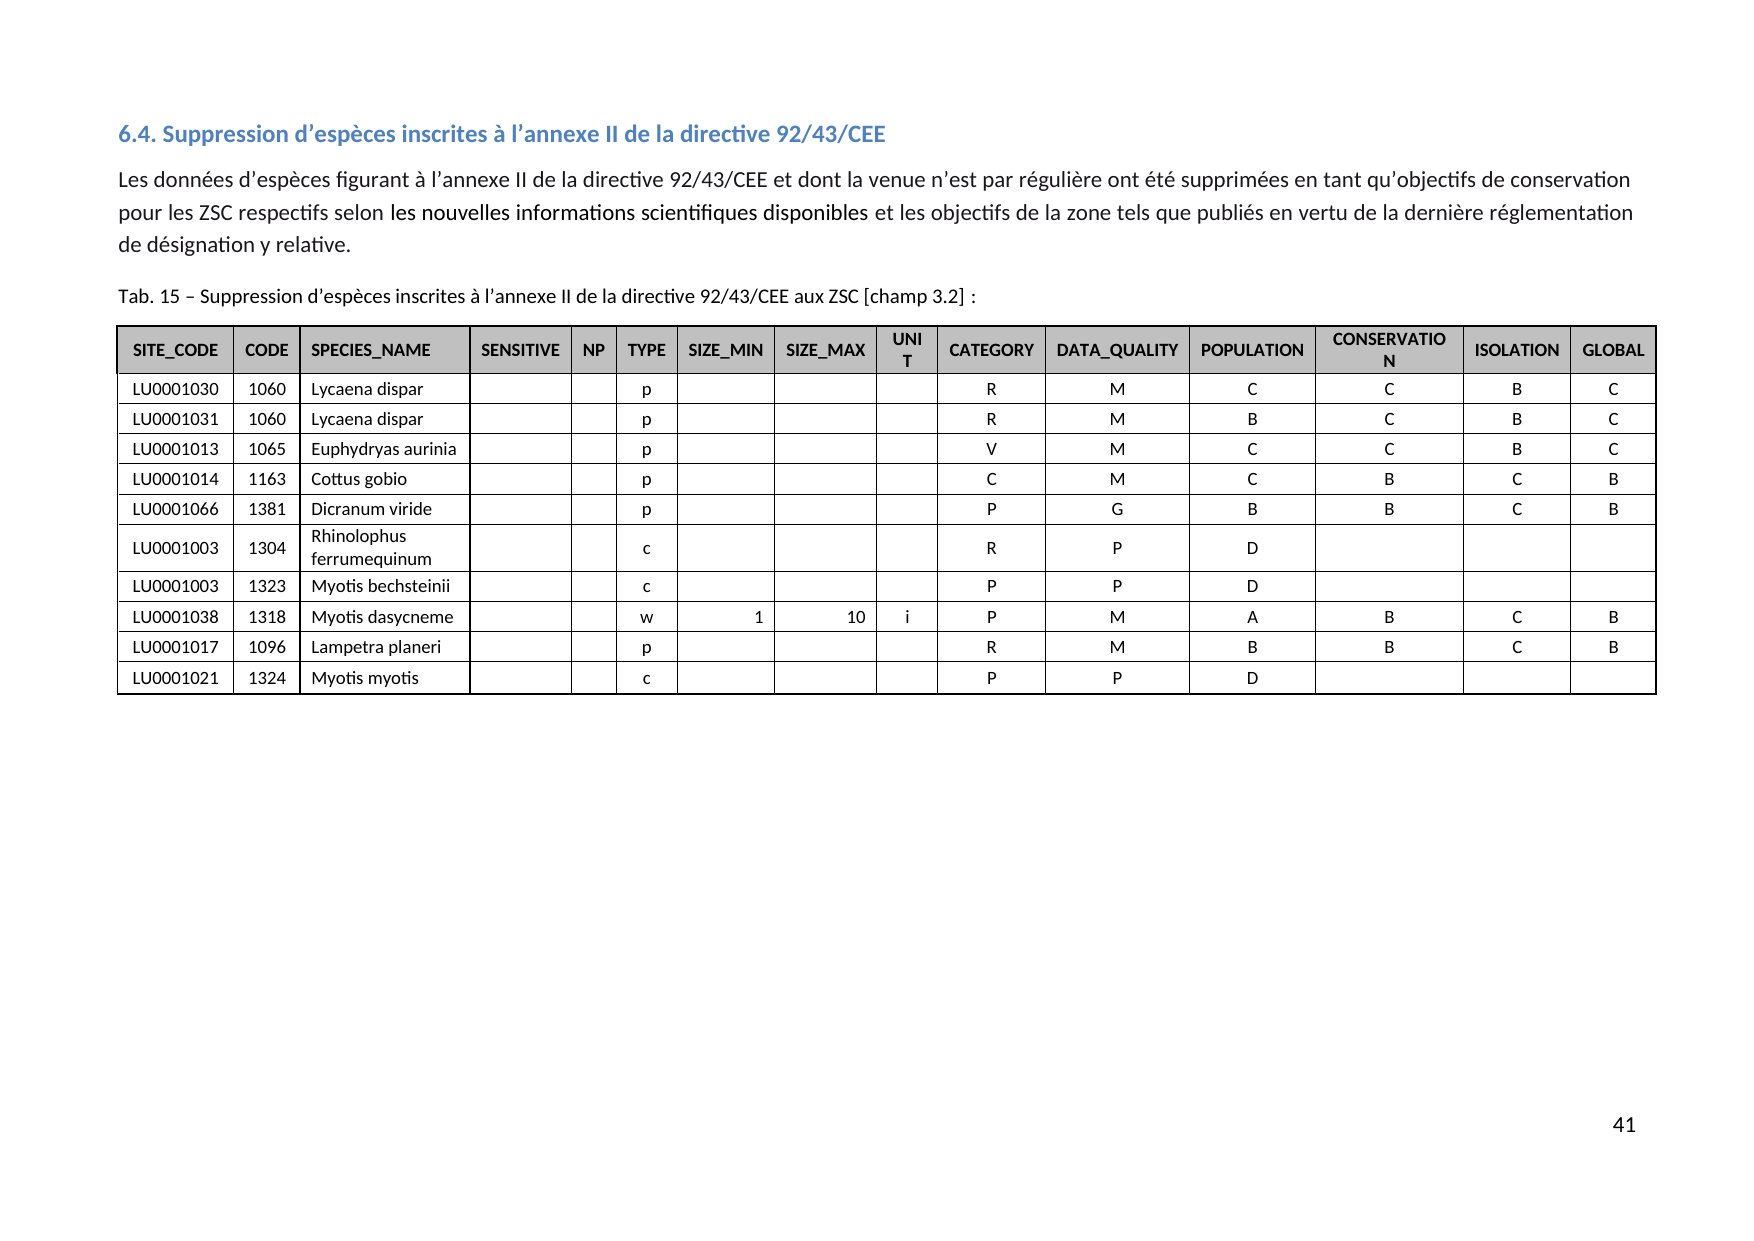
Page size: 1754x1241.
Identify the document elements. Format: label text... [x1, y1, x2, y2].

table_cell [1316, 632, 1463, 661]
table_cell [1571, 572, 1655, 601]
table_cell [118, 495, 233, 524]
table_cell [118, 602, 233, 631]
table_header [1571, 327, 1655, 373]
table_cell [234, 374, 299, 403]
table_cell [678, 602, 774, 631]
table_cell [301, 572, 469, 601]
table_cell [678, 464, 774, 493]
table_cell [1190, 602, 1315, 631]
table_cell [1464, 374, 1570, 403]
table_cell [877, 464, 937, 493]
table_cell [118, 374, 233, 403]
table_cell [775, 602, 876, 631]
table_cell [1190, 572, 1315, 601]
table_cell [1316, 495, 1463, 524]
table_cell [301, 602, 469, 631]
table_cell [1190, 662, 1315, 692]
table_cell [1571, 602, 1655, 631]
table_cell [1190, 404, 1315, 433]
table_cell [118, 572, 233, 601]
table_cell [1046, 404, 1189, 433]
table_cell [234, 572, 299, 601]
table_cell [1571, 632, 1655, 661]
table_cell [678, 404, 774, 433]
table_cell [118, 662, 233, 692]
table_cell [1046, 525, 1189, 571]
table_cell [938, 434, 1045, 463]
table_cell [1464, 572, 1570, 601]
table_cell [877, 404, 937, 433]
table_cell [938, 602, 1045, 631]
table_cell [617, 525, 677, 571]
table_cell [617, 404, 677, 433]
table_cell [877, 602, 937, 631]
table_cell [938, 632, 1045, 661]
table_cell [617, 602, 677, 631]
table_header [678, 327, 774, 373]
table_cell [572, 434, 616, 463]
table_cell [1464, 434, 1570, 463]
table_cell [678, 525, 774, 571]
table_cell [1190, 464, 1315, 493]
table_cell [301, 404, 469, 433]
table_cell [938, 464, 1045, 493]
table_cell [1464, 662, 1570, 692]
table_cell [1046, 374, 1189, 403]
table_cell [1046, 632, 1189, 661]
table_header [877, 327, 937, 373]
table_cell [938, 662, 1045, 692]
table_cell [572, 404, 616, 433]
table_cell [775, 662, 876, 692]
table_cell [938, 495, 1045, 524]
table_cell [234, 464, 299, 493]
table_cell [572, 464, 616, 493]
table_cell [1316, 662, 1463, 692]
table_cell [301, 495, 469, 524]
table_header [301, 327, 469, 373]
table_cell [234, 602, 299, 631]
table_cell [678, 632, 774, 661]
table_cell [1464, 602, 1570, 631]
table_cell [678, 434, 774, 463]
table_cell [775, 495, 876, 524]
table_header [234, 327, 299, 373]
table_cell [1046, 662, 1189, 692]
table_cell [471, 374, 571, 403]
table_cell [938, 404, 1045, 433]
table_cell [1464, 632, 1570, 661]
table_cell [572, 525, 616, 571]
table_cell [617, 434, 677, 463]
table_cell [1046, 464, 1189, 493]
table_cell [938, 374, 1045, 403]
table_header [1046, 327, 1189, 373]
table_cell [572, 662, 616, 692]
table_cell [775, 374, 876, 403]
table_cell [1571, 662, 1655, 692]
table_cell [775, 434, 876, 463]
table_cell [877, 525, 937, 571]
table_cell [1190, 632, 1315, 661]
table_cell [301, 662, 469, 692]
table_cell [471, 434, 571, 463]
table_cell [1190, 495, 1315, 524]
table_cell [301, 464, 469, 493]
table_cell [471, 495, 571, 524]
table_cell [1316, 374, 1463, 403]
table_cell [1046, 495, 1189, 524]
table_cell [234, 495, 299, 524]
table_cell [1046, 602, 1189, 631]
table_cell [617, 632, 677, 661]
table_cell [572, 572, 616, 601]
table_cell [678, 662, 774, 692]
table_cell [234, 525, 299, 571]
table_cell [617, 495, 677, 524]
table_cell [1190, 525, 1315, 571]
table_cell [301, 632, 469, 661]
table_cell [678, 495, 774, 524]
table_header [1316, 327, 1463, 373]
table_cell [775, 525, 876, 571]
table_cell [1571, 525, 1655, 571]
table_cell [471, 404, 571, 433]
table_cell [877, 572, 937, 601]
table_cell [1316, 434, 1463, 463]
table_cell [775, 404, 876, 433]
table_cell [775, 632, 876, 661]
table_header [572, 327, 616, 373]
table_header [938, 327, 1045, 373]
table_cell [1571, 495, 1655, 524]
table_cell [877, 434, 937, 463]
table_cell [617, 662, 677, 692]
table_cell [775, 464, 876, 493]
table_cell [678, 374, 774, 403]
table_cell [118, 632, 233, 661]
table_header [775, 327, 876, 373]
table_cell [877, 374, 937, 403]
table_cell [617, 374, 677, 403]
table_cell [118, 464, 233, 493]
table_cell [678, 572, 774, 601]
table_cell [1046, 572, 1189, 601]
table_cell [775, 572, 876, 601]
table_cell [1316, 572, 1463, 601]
subtitle 6.4. Suppression d’espèces inscrites à l’annexe II de la directive 92/43/CEE [118, 118, 1636, 149]
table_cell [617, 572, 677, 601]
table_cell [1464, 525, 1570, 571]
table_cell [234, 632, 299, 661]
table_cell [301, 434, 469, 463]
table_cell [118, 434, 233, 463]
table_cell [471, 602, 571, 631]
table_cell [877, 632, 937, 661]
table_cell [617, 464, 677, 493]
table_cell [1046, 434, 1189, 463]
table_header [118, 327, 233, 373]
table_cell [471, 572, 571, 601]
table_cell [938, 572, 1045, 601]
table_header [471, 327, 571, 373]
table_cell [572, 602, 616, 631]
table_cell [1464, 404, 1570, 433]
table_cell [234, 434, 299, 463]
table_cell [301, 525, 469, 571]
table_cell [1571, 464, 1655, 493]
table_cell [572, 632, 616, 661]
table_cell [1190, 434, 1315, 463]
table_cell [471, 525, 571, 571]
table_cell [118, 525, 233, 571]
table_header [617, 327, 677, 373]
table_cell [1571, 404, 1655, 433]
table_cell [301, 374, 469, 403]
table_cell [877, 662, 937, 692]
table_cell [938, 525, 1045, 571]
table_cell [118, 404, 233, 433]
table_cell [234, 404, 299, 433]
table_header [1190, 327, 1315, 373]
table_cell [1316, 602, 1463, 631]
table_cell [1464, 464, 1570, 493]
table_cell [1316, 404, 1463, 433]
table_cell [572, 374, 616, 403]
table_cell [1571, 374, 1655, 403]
text Les données d’espèces figurant à l’annexe II de la directive 92/43/CEE et dont la venue n’est par régulière ont été supprimées en tant qu’objectifs de conservation pour les ZSC respectifs selon les nouvelles informations scientifiques disponibles et les objectifs de la zone tels que publiés en vertu de la dernière réglementation de désignation y relative. [118, 166, 1636, 258]
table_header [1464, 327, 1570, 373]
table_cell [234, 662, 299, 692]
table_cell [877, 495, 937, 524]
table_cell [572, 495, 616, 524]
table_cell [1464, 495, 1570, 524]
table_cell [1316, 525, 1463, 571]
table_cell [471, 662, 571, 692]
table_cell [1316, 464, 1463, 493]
text Tab. 15 – Suppression d’espèces inscrites à l’annexe II de la directive 92/43/CEE aux ZSC [champ 3.2] : [118, 283, 1636, 308]
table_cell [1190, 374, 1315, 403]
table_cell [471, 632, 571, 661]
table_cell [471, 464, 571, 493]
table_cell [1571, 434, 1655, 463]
